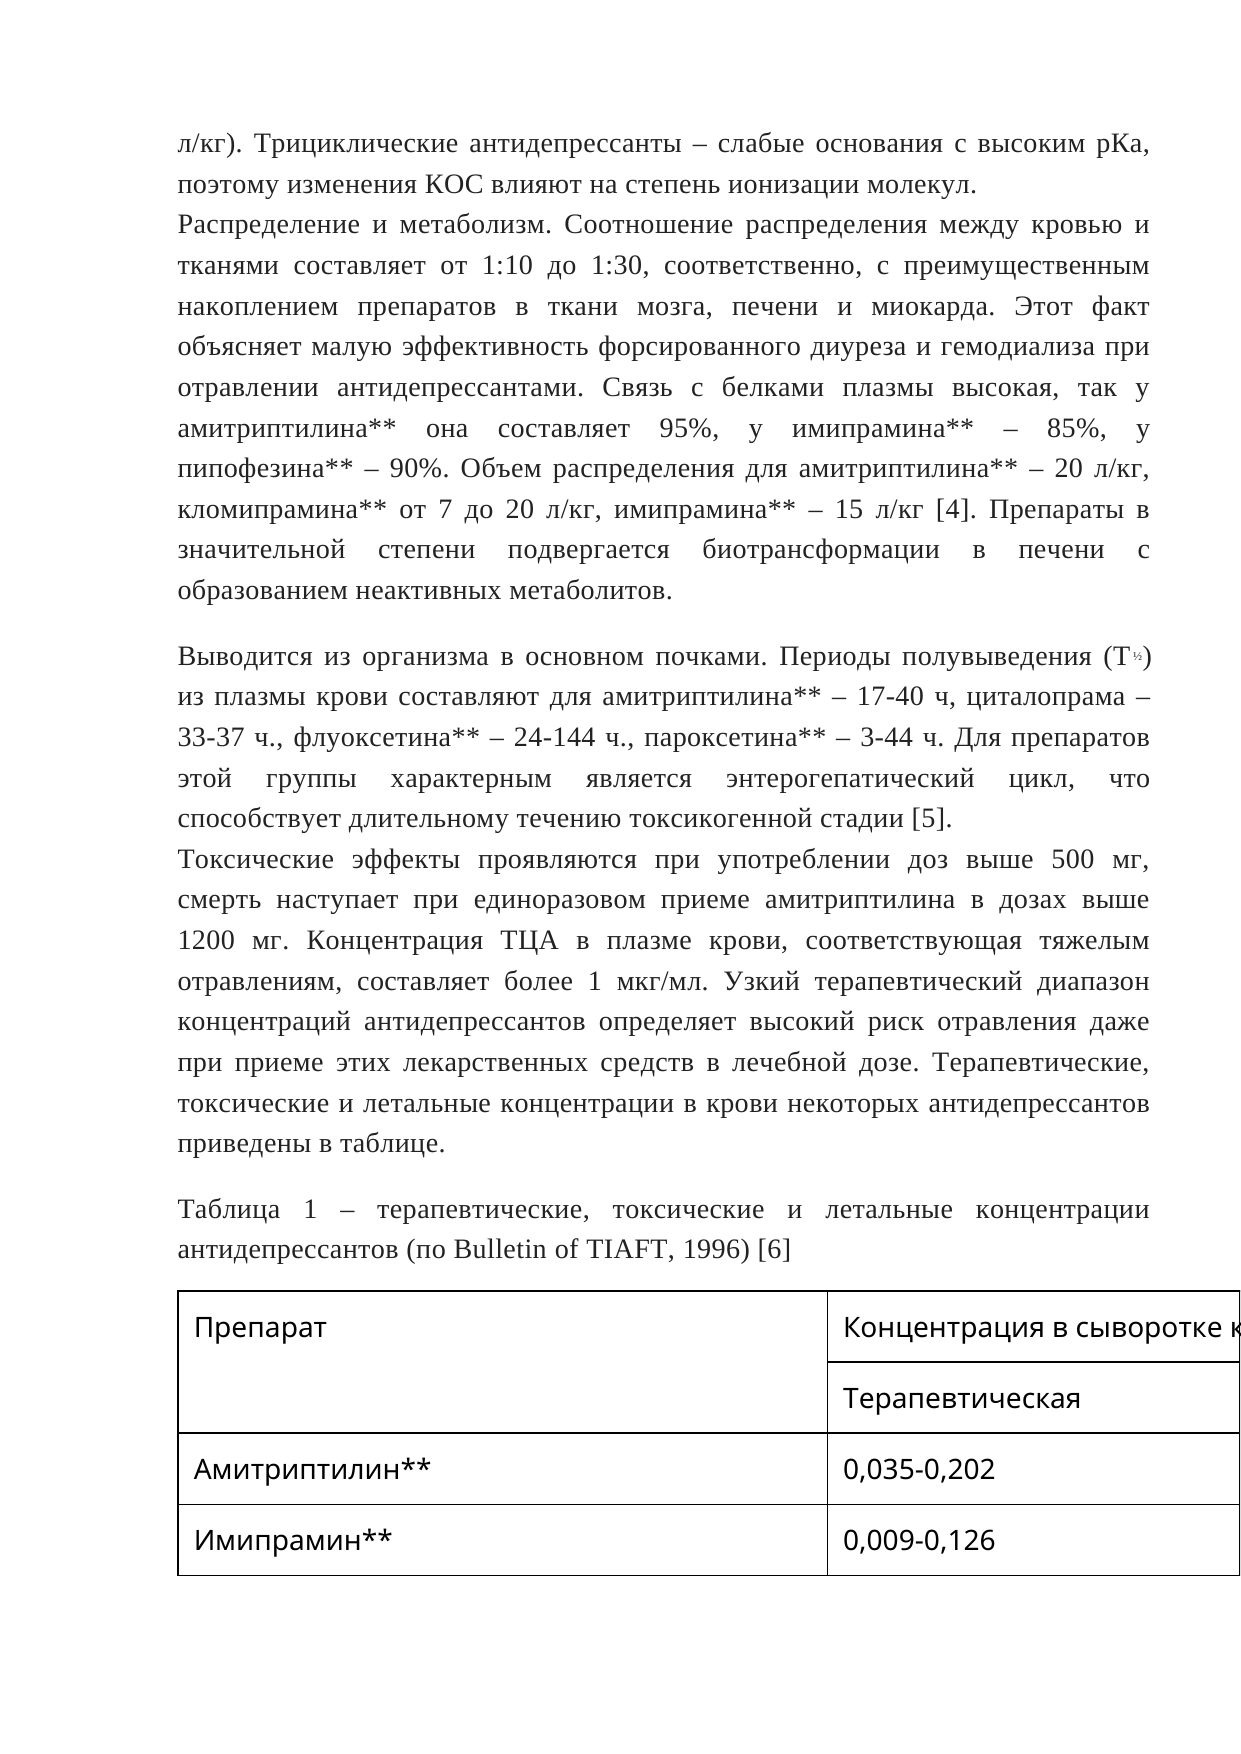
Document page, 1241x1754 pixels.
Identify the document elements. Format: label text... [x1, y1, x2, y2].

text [177, 118, 1152, 199]
text Таблица 1 – терапевтические, токсические и летальные концентрации антидепрессантов (по Bulletin of TIAFT, 1996) [6] [177, 1184, 1152, 1265]
table_cell Имипрамин** [179, 1505, 827, 1574]
text Выводится из организма в основном почками. Периоды полувыведения (Т½) из плазмы крови составляют для амитриптилина** – 17-40 ч, циталопрама – 33-37 ч., флуоксетина** – 24-144 ч., пароксетина** – 3-44 ч. Для препаратов этой группы характерным является энтерогепатический цикл, что способствует длительному течению токсикогенной стадии [5]. [177, 631, 1152, 834]
table_cell 0,035-0,202 [828, 1434, 1239, 1503]
table_header Концентрация в сыворотке крови (мкг/мл) [828, 1292, 1239, 1361]
table_cell Терапевтическая [828, 1363, 1239, 1432]
text Токсические эффекты проявляются при употреблении доз выше 500 мг, смерть наступает при единоразовом приеме амитриптилина в дозах выше 1200 мг. Концентрация ТЦА в плазме крови, соответствующая тяжелым отравлениям, составляет более 1 мкг/мл. Узкий терапевтический диапазон концентраций антидепрессантов определяет высокий риск отравления даже при приеме этих лекарственных средств в лечебной дозе. Терапевтические, токсические и летальные концентрации в крови некоторых антидепрессантов приведены в таблице. [177, 834, 1152, 1159]
text Распределение и метаболизм. Соотношение распределения между кровью и тканями составляет от 1:10 до 1:30, соответственно, с преимущественным накоплением препаратов в ткани мозга, печени и миокарда. Этот факт объясняет малую эффективность форсированного диуреза и гемодиализа при отравлении антидепрессантами. Связь с белками плазмы высокая, так у амитриптилина** она составляет 95%, у имипрамина** – 85%, у пипофезина** – 90%. Объем распределения для амитриптилина** – 20 л/кг, кломипрамина** от 7 до 20 л/кг, имипрамина** – 15 л/кг [4]. Препараты в значительной степени подвергается биотрансформации в печени с образованием неактивных метаболитов. [177, 199, 1152, 606]
table_cell Амитриптилин** [179, 1434, 827, 1503]
table_header Препарат [179, 1292, 827, 1432]
table_cell 0,009-0,126 [828, 1505, 1239, 1574]
